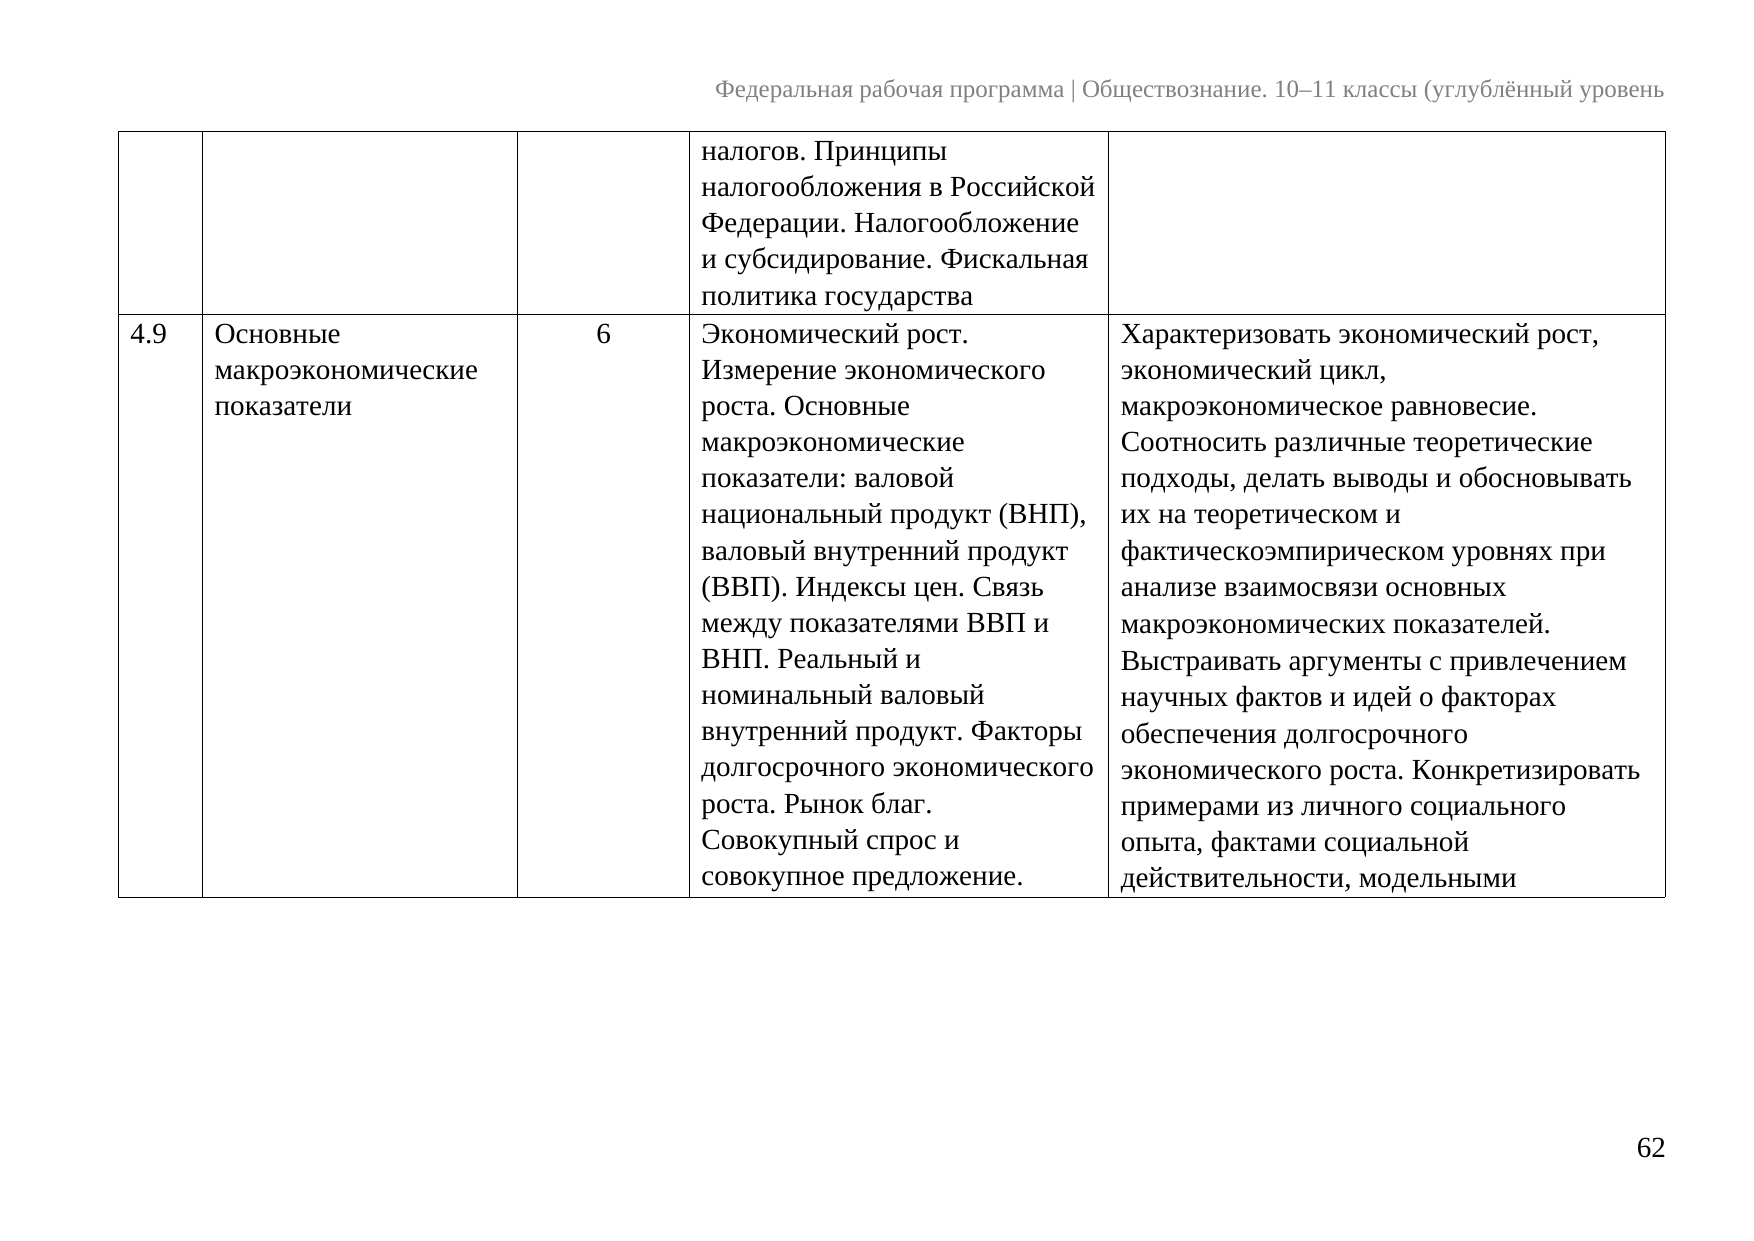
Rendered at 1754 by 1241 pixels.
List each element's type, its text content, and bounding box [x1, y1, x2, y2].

table_cell Экономический рост. Измерение экономического роста. Основные макроэкономические показатели: валовой национальный продукт (ВНП), валовый внутренний продукт (ВВП). Индексы цен. Связь между показателями ВВП и ВНП. Реальный и номинальный валовый внутренний продукт. Факторы долгосрочного экономического роста. Рынок благ. Совокупный спрос и совокупное предложение. [690, 315, 1108, 896]
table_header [690, 132, 1108, 314]
table_cell 6 [518, 315, 689, 896]
table_cell Характеризовать экономический рост, экономический цикл, макроэкономическое равновесие. Соотносить различные теоретические подходы, делать выводы и обосновывать их на теоретическом и фактическоэмпирическом уровнях при анализе взаимосвязи основных макроэкономических показателей. Выстраивать аргументы с привлечением научных фактов и идей о факторах обеспечения долгосрочного экономического роста. Конкретизировать примерами из личного социального опыта, фактами социальной действительности, модельными [1109, 315, 1665, 896]
table_header [119, 132, 202, 314]
table_header [203, 132, 517, 314]
table_cell 4.9 [119, 315, 202, 896]
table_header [1109, 132, 1665, 314]
table_header [518, 132, 689, 314]
table_cell Основные макроэкономические показатели [203, 315, 517, 896]
